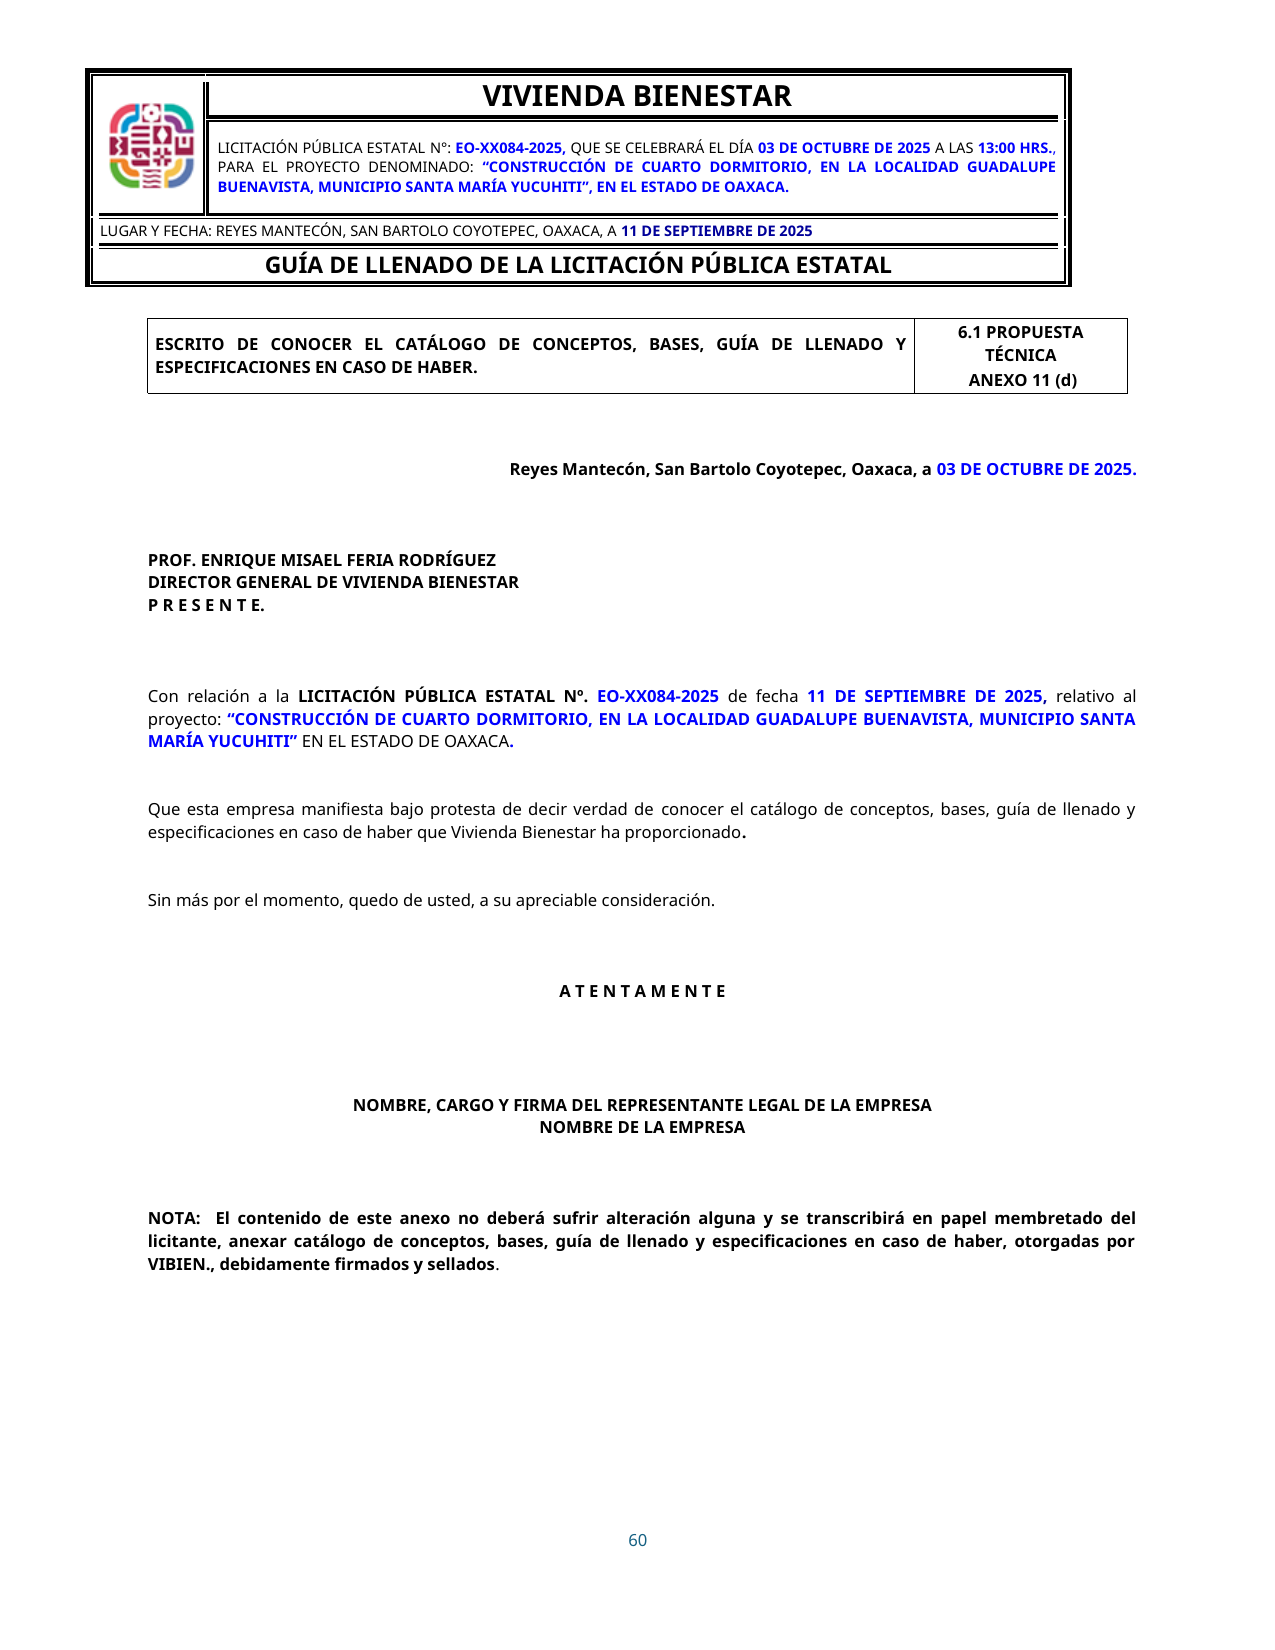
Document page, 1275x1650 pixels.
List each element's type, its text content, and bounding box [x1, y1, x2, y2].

text Sin más por el momento, quedo de usted, a su apreciable consideración. [148, 889, 1137, 911]
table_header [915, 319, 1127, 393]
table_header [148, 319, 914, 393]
text P R E S E N T E. [148, 593, 1137, 616]
text NOMBRE DE LA EMPRESA [148, 1116, 1137, 1138]
text PROF. ENRIQUE MISAEL FERIA RODRÍGUEZ [148, 548, 1137, 571]
text NOTA: El contenido de este anexo no deberá sufrir alteración alguna y se transcribirá en papel membretado del licitante, anexar catálogo de conceptos, bases, guía de llenado y especificaciones en caso de haber, otorgadas por VIBIEN., debidamente firmados y sellados. [148, 1207, 1137, 1275]
list Con relación a la LICITACIÓN PÚBLICA ESTATAL Nº. EO-XX084-2025 de fecha 11 DE SEPTIEMBRE DE 2025, relativo al proyecto: “CONSTRUCCIÓN DE CUARTO DORMITORIO, EN LA LOCALIDAD GUADALUPE BUENAVISTA, MUNICIPIO SANTA MARÍA YUCUHITI” EN EL ESTADO DE OAXACA. [148, 684, 1137, 752]
text NOMBRE, CARGO Y FIRMA DEL REPRESENTANTE LEGAL DE LA EMPRESA [148, 1093, 1137, 1116]
text Reyes Mantecón, San Bartolo Coyotepec, Oaxaca, a 03 DE OCTUBRE DE 2025. [148, 457, 1137, 480]
text A T E N T A M E N T E [148, 979, 1137, 1002]
text Que esta empresa manifiesta bajo protesta de decir verdad de conocer el catálogo de conceptos, bases, guía de llenado y especificaciones en caso de haber que Vivienda Bienestar ha proporcionado. [148, 798, 1137, 843]
picture [98, 95, 203, 194]
text DIRECTOR GENERAL DE VIVIENDA BIENESTAR [148, 571, 1137, 593]
